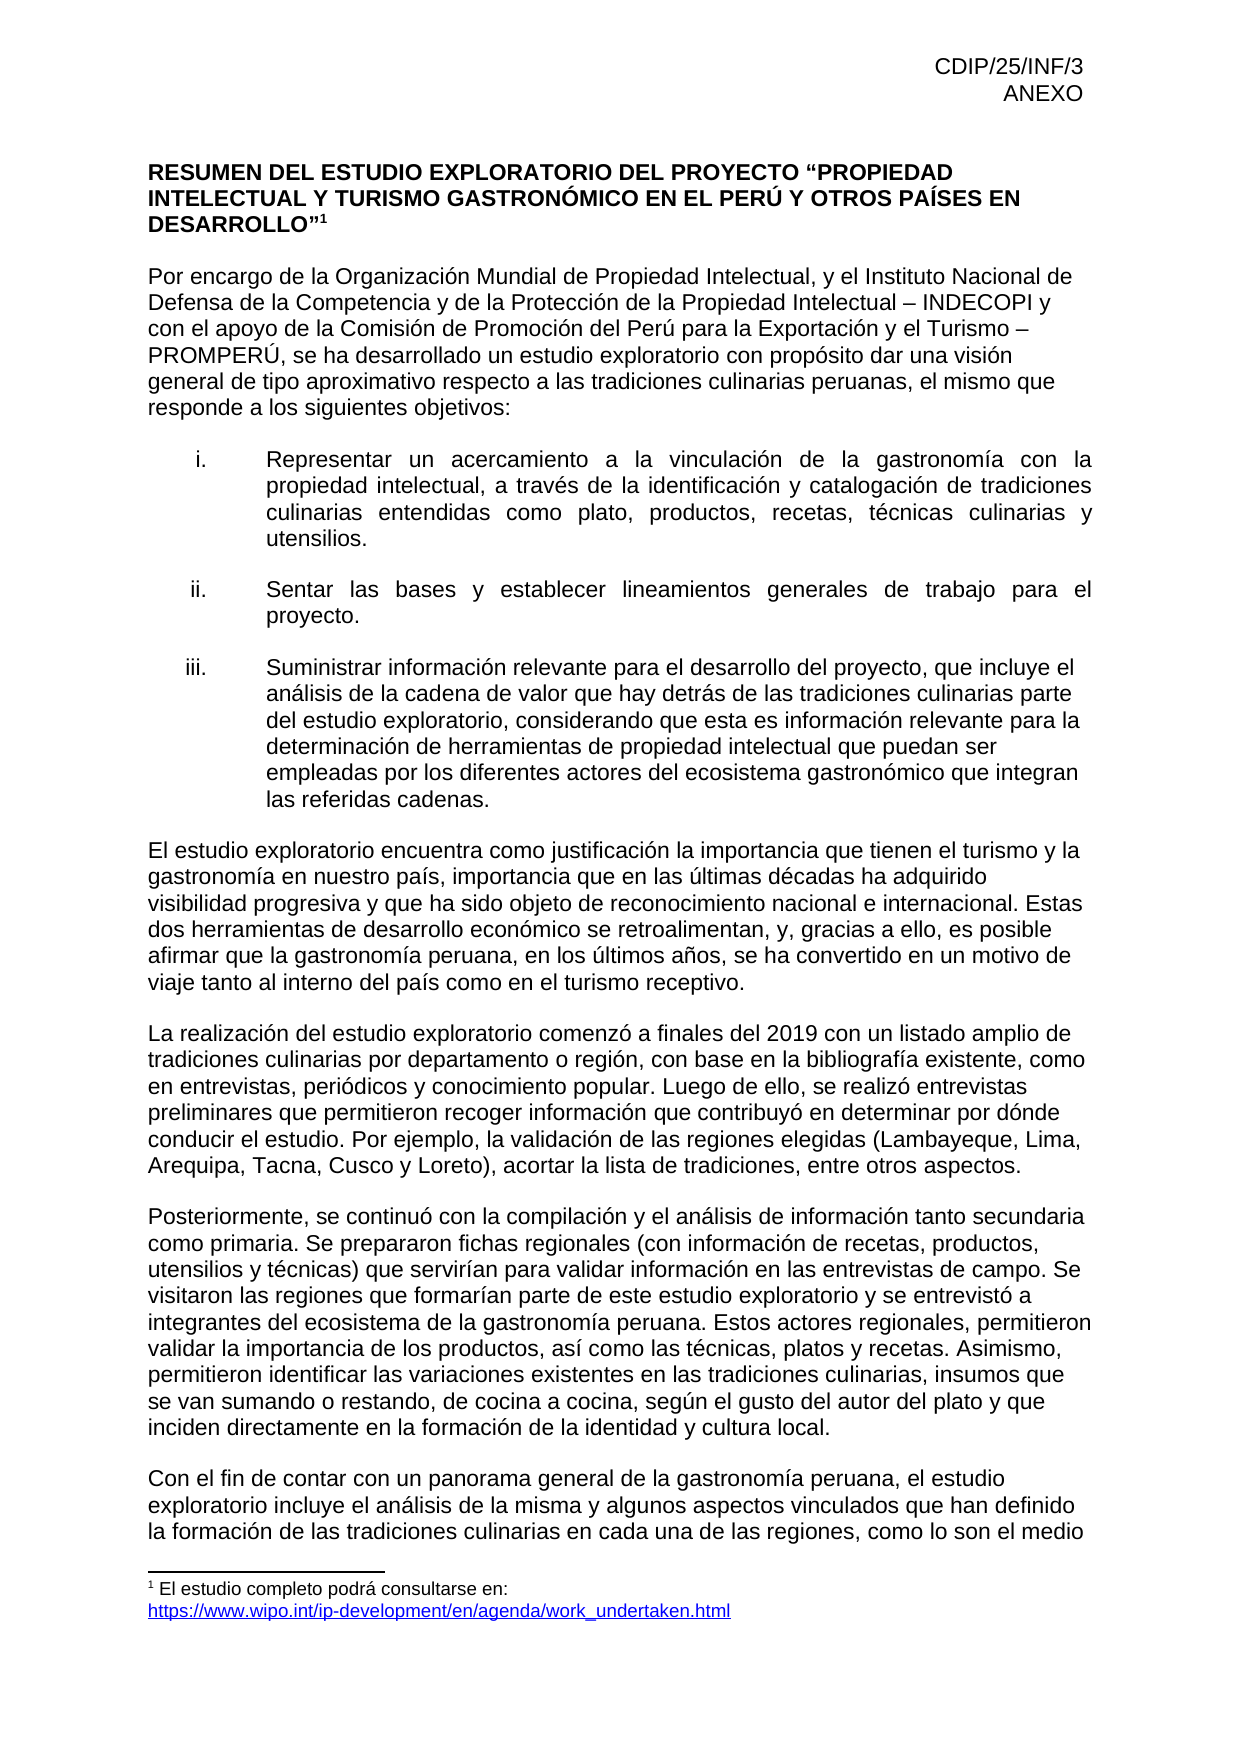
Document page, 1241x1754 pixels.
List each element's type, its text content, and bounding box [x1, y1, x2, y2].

list Suministrar información relevante para el desarrollo del proyecto, que incluye el análisis de la cadena de valor que hay detrás de las tradiciones culinarias parte del estudio exploratorio, considerando que esta es información relevante para la determinación de herramientas de propiedad intelectual que puedan ser empleadas por los diferentes actores del ecosistema gastronómico que integran las referidas cadenas. [207, 654, 1093, 812]
list Representar un acercamiento a la vinculación de la gastronomía con la propiedad intelectual, a través de la identificación y catalogación de tradiciones culinarias entendidas como plato, productos, recetas, técnicas culinarias y utensilios. [207, 446, 1093, 551]
text El estudio exploratorio encuentra como justificación la importancia que tienen el turismo y la gastronomía en nuestro país, importancia que en las últimas décadas ha adquirido visibilidad progresiva y que ha sido objeto de reconocimiento nacional e internacional. Estas dos herramientas de desarrollo económico se retroalimentan, y, gracias a ello, es posible afirmar que la gastronomía peruana, en los últimos años, se ha convertido en un motivo de viaje tanto al interno del país como en el turismo receptivo. [148, 837, 1093, 995]
text Posteriormente, se continuó con la compilación y el análisis de información tanto secundaria como primaria. Se prepararon fichas regionales (con información de recetas, productos, utensilios y técnicas) que servirían para validar información en las entrevistas de campo. Se visitaron las regiones que formarían parte de este estudio exploratorio y se entrevistó a integrantes del ecosistema de la gastronomía peruana. Estos actores regionales, permitieron validar la importancia de los productos, así como las técnicas, platos y recetas. Asimismo, permitieron identificar las variaciones existentes en las tradiciones culinarias, insumos que se van sumando o restando, de cocina a cocina, según el gusto del autor del plato y que inciden directamente en la formación de la identidad y cultura local. [148, 1203, 1093, 1440]
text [148, 1465, 1093, 1544]
text Por encargo de la Organización Mundial de Propiedad Intelectual, y el Instituto Nacional de Defensa de la Competencia y de la Protección de la Propiedad Intelectual – INDECOPI y con el apoyo de la Comisión de Promoción del Perú para la Exportación y el Turismo – PROMPERÚ, se ha desarrollado un estudio exploratorio con propósito dar una visión general de tipo aproximativo respecto a las tradiciones culinarias peruanas, el mismo que responde a los siguientes objetivos: [148, 263, 1093, 421]
list Sentar las bases y establecer lineamientos generales de trabajo para el proyecto. [207, 576, 1093, 629]
text RESUMEN DEL ESTUDIO EXPLORATORIO DEL PROYECTO “PROPIEDAD INTELECTUAL Y TURISMO GASTRONÓMICO EN EL PERÚ Y OTROS PAÍSES EN DESARROLLO” [148, 158, 1093, 238]
text La realización del estudio exploratorio comenzó a finales del 2019 con un listado amplio de tradiciones culinarias por departamento o región, con base en la bibliografía existente, como en entrevistas, periódicos y conocimiento popular. Luego de ello, se realizó entrevistas preliminares que permitieron recoger información que contribuyó en determinar por dónde conducir el estudio. Por ejemplo, la validación de las regiones elegidas (Lambayeque, Lima, Arequipa, Tacna, Cusco y Loreto), acortar la lista de tradiciones, entre otros aspectos. [148, 1020, 1093, 1178]
